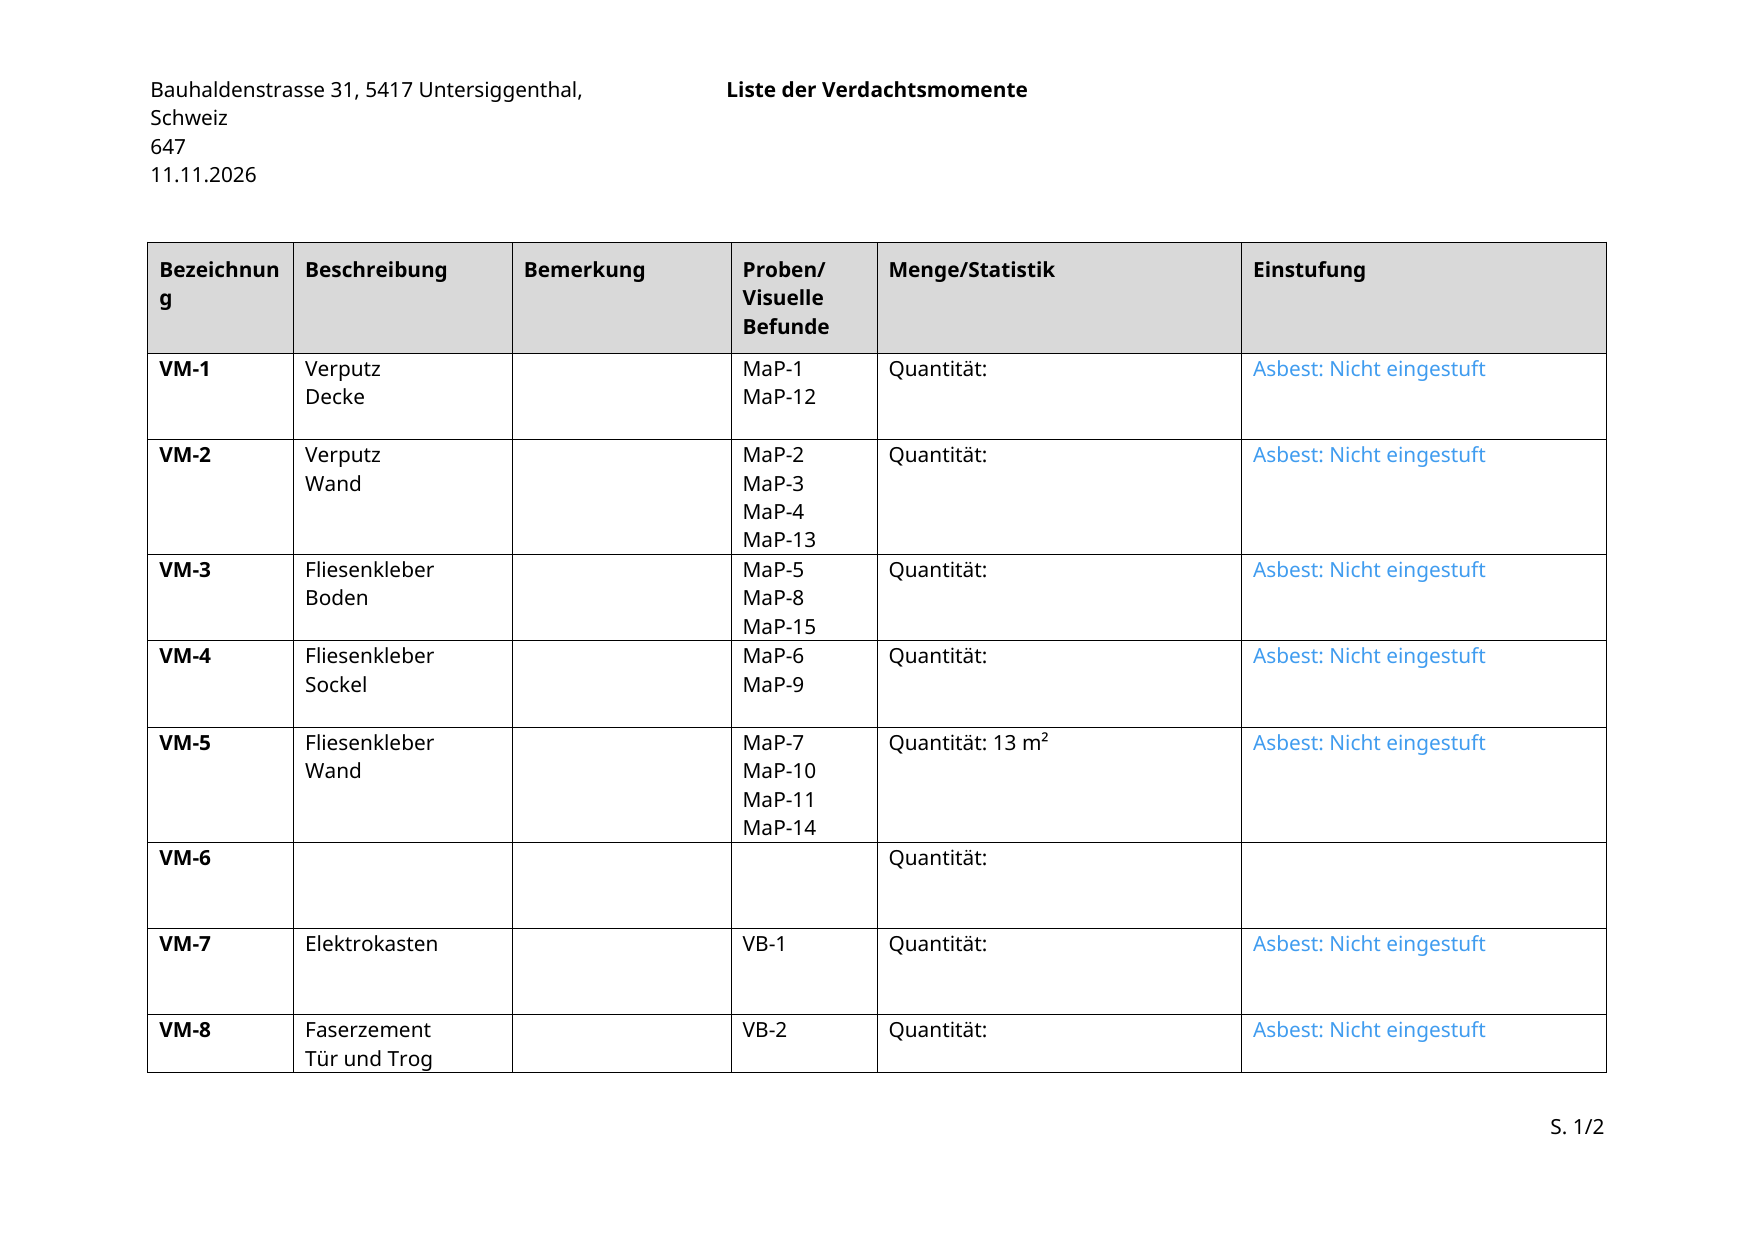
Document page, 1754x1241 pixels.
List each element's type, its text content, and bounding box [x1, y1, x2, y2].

table_cell VM-1 [148, 354, 293, 439]
table_cell Quantität: [878, 440, 1241, 554]
table_cell Quantität: [878, 354, 1241, 439]
table_cell MaP-5 MaP-8 MaP-15 [732, 555, 877, 640]
table_cell Asbest: Nicht eingestuft [1242, 641, 1606, 727]
table_cell Asbest: Nicht eingestuft [1242, 929, 1606, 1014]
table_cell Quantität: [878, 929, 1241, 1014]
table_cell Asbest: Nicht eingestuft [1242, 1015, 1606, 1072]
table_cell Quantität: [878, 1015, 1241, 1072]
table_cell VM-5 [148, 728, 293, 842]
table_cell MaP-1 MaP-12 [732, 354, 877, 439]
table_cell VM-2 [148, 440, 293, 554]
table_cell VB-1 [732, 929, 877, 1014]
table_header Proben/Visuelle Befunde [732, 243, 877, 353]
table_cell [294, 843, 512, 928]
table_cell Quantität: [878, 555, 1241, 640]
table_header Einstufung [1242, 243, 1606, 353]
table_cell Verputz Wand [294, 440, 512, 554]
table_cell VM-8 [148, 1015, 293, 1072]
table_cell VM-4 [148, 641, 293, 727]
table_cell Asbest: Nicht eingestuft [1242, 354, 1606, 439]
table_cell [732, 843, 877, 928]
table_cell [513, 929, 731, 1014]
table_cell Fliesenkleber Boden [294, 555, 512, 640]
table_cell VM-3 [148, 555, 293, 640]
table_header Bezeichnung [148, 243, 293, 353]
table_cell VM-7 [148, 929, 293, 1014]
table_cell Asbest: Nicht eingestuft [1242, 440, 1606, 554]
table_cell [513, 728, 731, 842]
table_header Menge/Statistik [878, 243, 1241, 353]
table_cell Fliesenkleber Wand [294, 728, 512, 842]
table_cell Quantität: 13 m² [878, 728, 1241, 842]
table_cell Quantität: [878, 641, 1241, 727]
table_cell MaP-2 MaP-3 MaP-4 MaP-13 [732, 440, 877, 554]
table_cell Faserzement Tür und Trog [294, 1015, 512, 1072]
table_cell [513, 555, 731, 640]
table_cell Elektrokasten [294, 929, 512, 1014]
table_cell [513, 843, 731, 928]
table_cell Asbest: Nicht eingestuft [1242, 728, 1606, 842]
table_cell [513, 354, 731, 439]
table_cell Fliesenkleber Sockel [294, 641, 512, 727]
table_cell Verputz Decke [294, 354, 512, 439]
table_cell VM-6 [148, 843, 293, 928]
table_header Bemerkung [513, 243, 731, 353]
table_cell Asbest: Nicht eingestuft [1242, 555, 1606, 640]
table_cell MaP-6 MaP-9 [732, 641, 877, 727]
table_cell [513, 440, 731, 554]
table_header Beschreibung [294, 243, 512, 353]
table_cell VB-2 [732, 1015, 877, 1072]
table_cell [513, 1015, 731, 1072]
table_cell MaP-7 MaP-10 MaP-11 MaP-14 [732, 728, 877, 842]
table_cell Quantität: [878, 843, 1241, 928]
table_cell [513, 641, 731, 727]
table_cell [1242, 843, 1606, 928]
